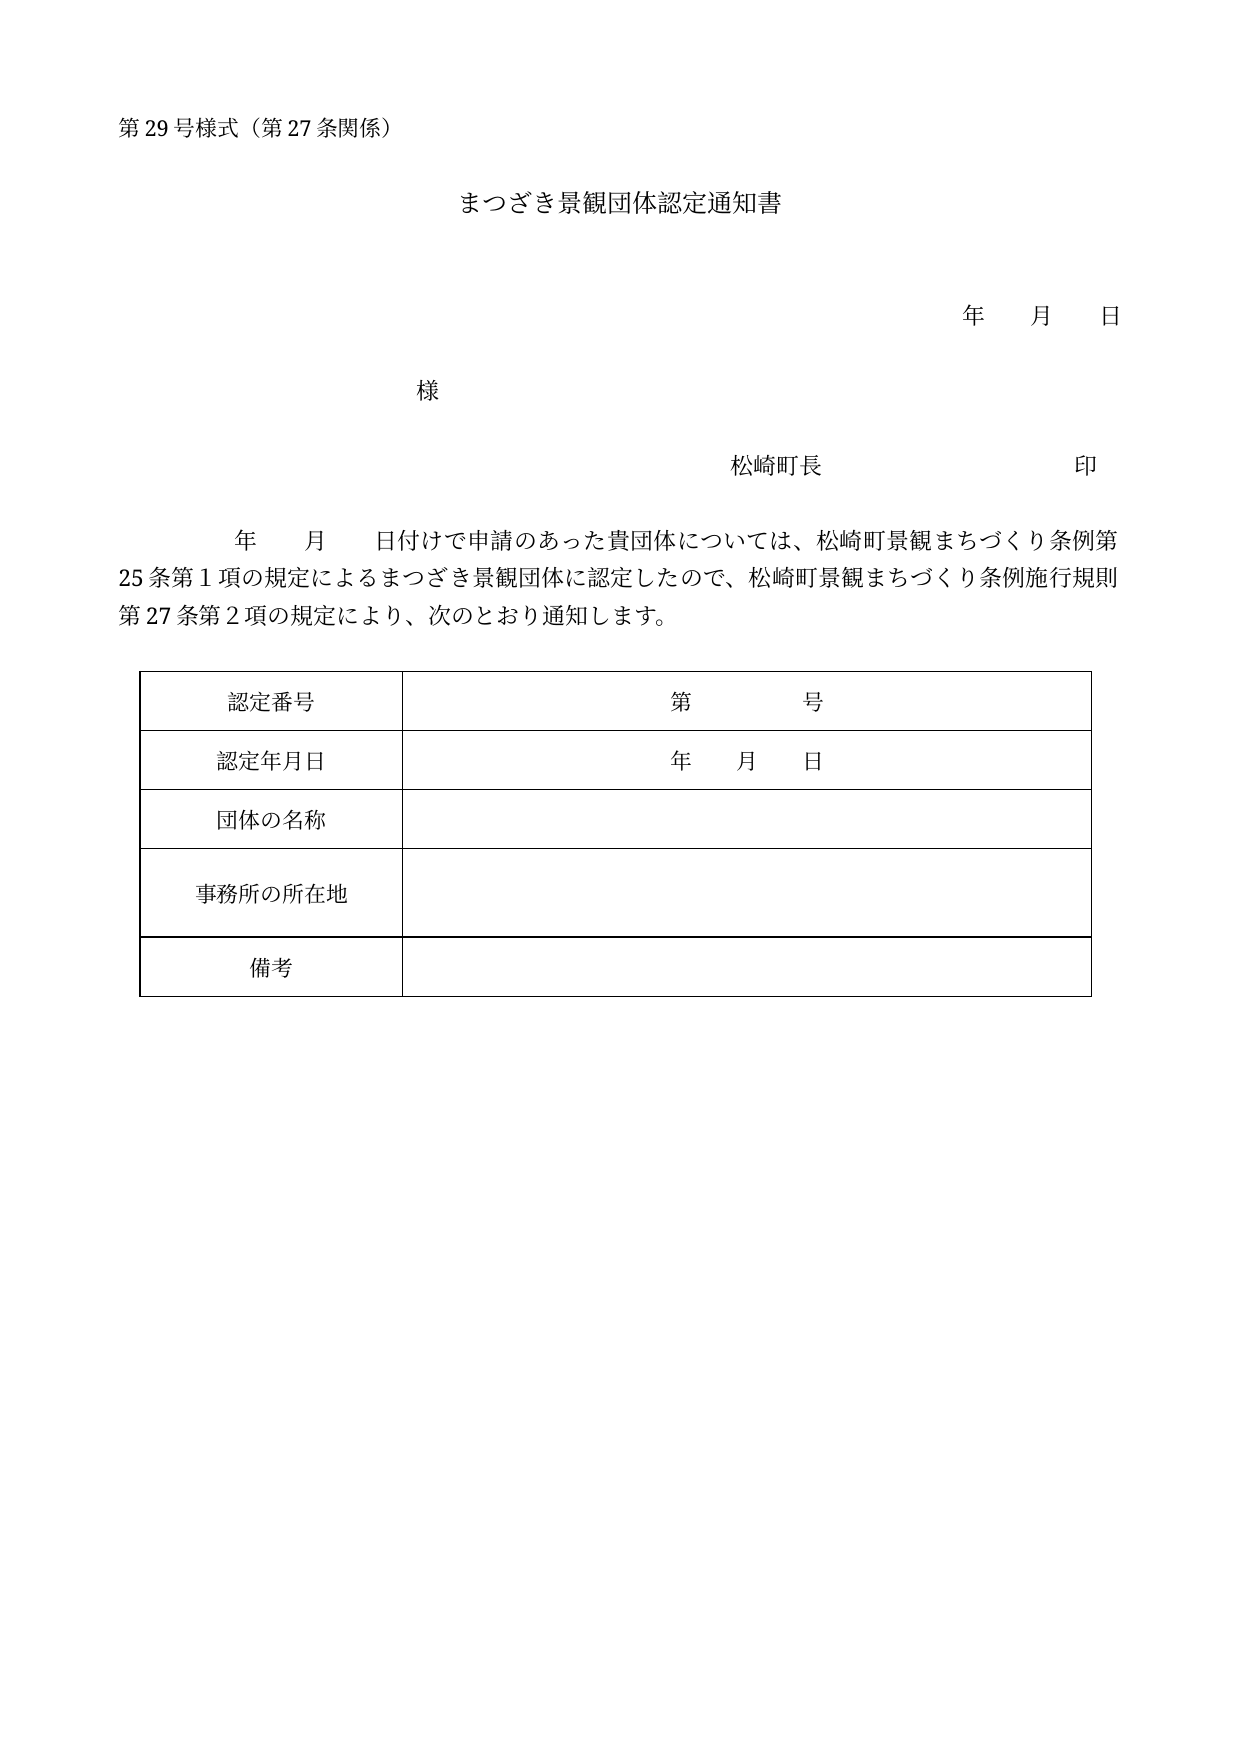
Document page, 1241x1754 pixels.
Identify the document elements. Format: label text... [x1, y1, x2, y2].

table_cell 認定年月日 [141, 731, 402, 789]
table_cell [403, 790, 1091, 848]
table_cell 団体の名称 [141, 790, 402, 848]
text 様 [118, 371, 1122, 408]
table_header 第 号 [403, 672, 1091, 730]
table_cell 事務所の所在地 [141, 849, 402, 936]
table_cell 年 月 日 [403, 731, 1091, 789]
text 松崎町長 印 [731, 446, 1122, 483]
table_cell [403, 938, 1091, 996]
text 年 月 日付けで申請のあった貴団体については、松崎町景観まちづくり条例第25条第１項の規定によるまつざき景観団体に認定したので、松崎町景観まちづくり条例施行規則第27条第２項の規定により、次のとおり通知します。 [118, 521, 1122, 633]
text 第29号様式（第27条関係） [118, 108, 1122, 146]
text まつざき景観団体認定通知書 [118, 183, 1122, 221]
text 年 月 日 [118, 296, 1122, 333]
table_cell 備考 [141, 938, 402, 996]
table_header 認定番号 [141, 672, 402, 730]
table_cell [403, 849, 1091, 936]
